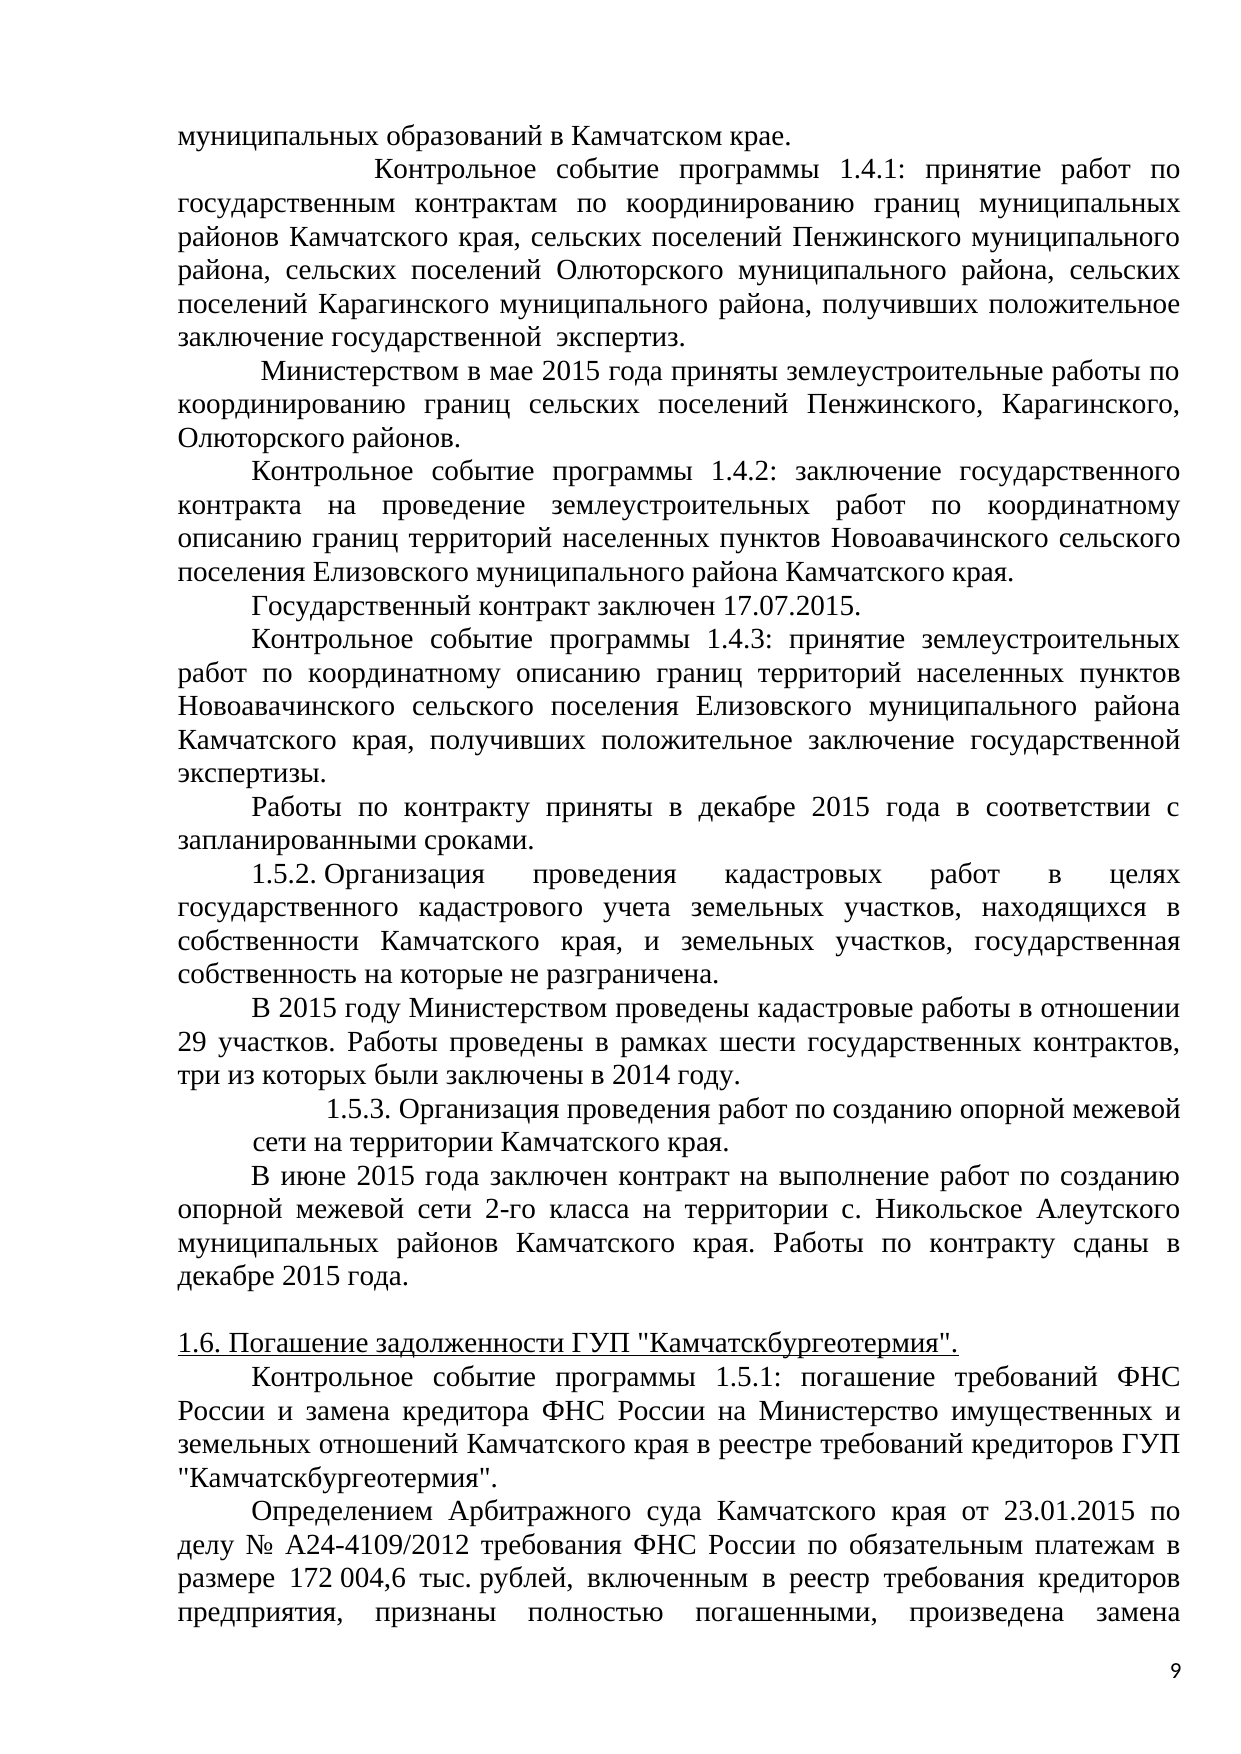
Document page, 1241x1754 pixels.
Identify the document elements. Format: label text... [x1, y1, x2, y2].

text Контрольное событие программы 1.5.1: погашение требований ФНС России и замена кредитора ФНС России на Министерство имущественных и земельных отношений Камчатского края в реестре требований кредиторов ГУП "Камчатскбургеотермия". [177, 1359, 1181, 1493]
list Контрольное событие программы 1.4.3: принятие землеустроительных работ по координатному описанию границ территорий населенных пунктов Новоавачинского сельского поселения Елизовского муниципального района Камчатского края, получивших положительное заключение государственной экспертизы. [177, 621, 1181, 789]
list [177, 118, 1181, 152]
list Контрольное событие программы 1.4.2: заключение государственного контракта на проведение землеустроительных работ по координатному описанию границ территорий населенных пунктов Новоавачинского сельского поселения Елизовского муниципального района Камчатского края. [177, 453, 1181, 588]
list Организация проведения кадастровых работ в целях государственного кадастрового учета земельных участков, находящихся в собственности Камчатского края, и земельных участков, государственная собственность на которые не разграничена. [177, 856, 1181, 990]
text Контрольное событие программы 1.4.1: принятие работ по государственным контрактам по координированию границ муниципальных районов Камчатского края, сельских поселений Пенжинского муниципального района, сельских поселений Олюторского муниципального района, сельских поселений Карагинского муниципального района, получивших положительное заключение государственной экспертиз. [177, 152, 1181, 353]
text Министерством в мае 2015 года приняты землеустроительные работы по координированию границ сельских поселений Пенжинского, Карагинского, Олюторского районов. [177, 353, 1181, 453]
list Организация проведения работ по созданию опорной межевой сети на территории Камчатского края. [252, 1091, 1181, 1158]
list В июне 2015 года заключен контракт на выполнение работ по созданию опорной межевой сети 2-го класса на территории с. Никольское Алеутского муниципальных районов Камчатского края. Работы по контракту сданы в декабре 2015 года. [177, 1158, 1181, 1292]
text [177, 1493, 1181, 1627]
list Работы по контракту приняты в декабре 2015 года в соответствии с запланированными сроками. [177, 789, 1181, 856]
list Государственный контракт заключен 17.07.2015. [177, 588, 1181, 621]
text 1.6. Погашение задолженности ГУП "Камчатскбургеотермия". [177, 1326, 1181, 1359]
list В 2015 году Министерством проведены кадастровые работы в отношении 29 участков. Работы проведены в рамках шести государственных контрактов, три из которых были заключены в 2014 году. [177, 990, 1181, 1091]
